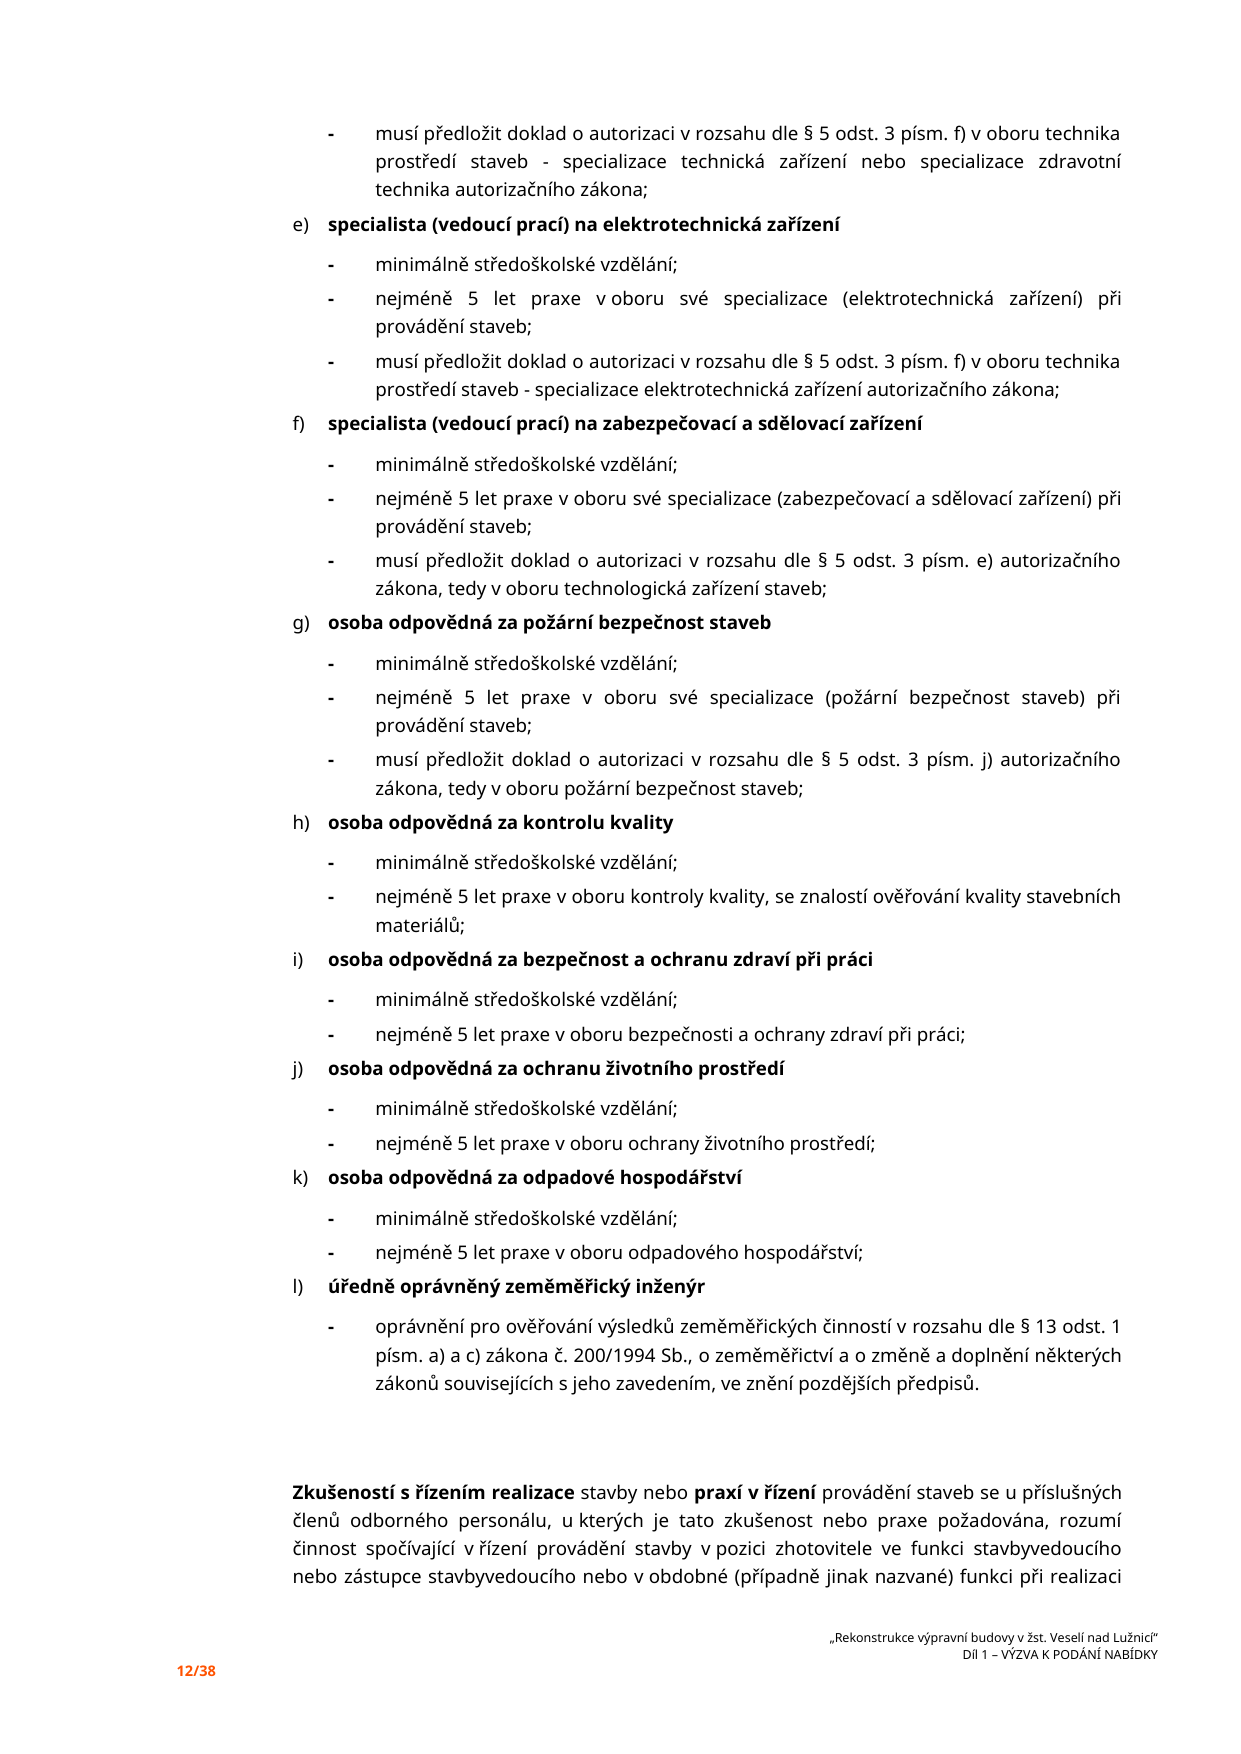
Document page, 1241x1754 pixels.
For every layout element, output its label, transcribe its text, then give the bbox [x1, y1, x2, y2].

text osoba odpovědná za kontrolu kvality [292, 809, 1122, 834]
text musí předložit doklad o autorizaci v rozsahu dle § 5 odst. 3 písm. j) autorizačního zákona, tedy v oboru požární bezpečnost staveb; [328, 747, 1122, 800]
text musí předložit doklad o autorizaci v rozsahu dle § 5 odst. 3 písm. e) autorizačního zákona, tedy v oboru technologická zařízení staveb; [328, 547, 1122, 601]
text minimálně středoškolské vzdělání; [328, 451, 1122, 476]
text úředně oprávněný zeměměřický inženýr [292, 1273, 1122, 1299]
text osoba odpovědná za bezpečnost a ochranu zdraví při práci [292, 946, 1122, 972]
text minimálně středoškolské vzdělání; [328, 1205, 1122, 1230]
text nejméně 5 let praxe v oboru své specializace (elektrotechnická zařízení) při provádění staveb; [328, 286, 1122, 339]
text minimálně středoškolské vzdělání; [328, 1096, 1122, 1121]
text nejméně 5 let praxe v oboru kontroly kvality, se znalostí ověřování kvality stavebních materiálů; [328, 884, 1122, 937]
text osoba odpovědná za ochranu životního prostředí [292, 1055, 1122, 1081]
text nejméně 5 let praxe v oboru ochrany životního prostředí; [328, 1130, 1122, 1156]
text oprávnění pro ověřování výsledků zeměměřických činností v rozsahu dle § 13 odst. 1 písm. a) a c) zákona č. 200/1994 Sb., o zeměměřictví a o změně a doplnění některých zákonů souvisejících s jeho zavedením, ve znění pozdějších předpisů. [328, 1314, 1122, 1395]
text minimálně středoškolské vzdělání; [328, 987, 1122, 1012]
text minimálně středoškolské vzdělání; [328, 849, 1122, 875]
text nejméně 5 let praxe v oboru své specializace (zabezpečovací a sdělovací zařízení) při provádění staveb; [328, 485, 1122, 539]
text specialista (vedoucí prací) na zabezpečovací a sdělovací zařízení [292, 410, 1122, 436]
text musí předložit doklad o autorizaci v rozsahu dle § 5 odst. 3 písm. f) v oboru technika prostředí staveb - specializace technická zařízení nebo specializace zdravotní technika autorizačního zákona; [328, 121, 1122, 202]
text osoba odpovědná za požární bezpečnost staveb [292, 610, 1122, 635]
text nejméně 5 let praxe v oboru bezpečnosti a ochrany zdraví při práci; [328, 1021, 1122, 1046]
text minimálně středoškolské vzdělání; [328, 251, 1122, 277]
text osoba odpovědná za odpadové hospodářství [292, 1164, 1122, 1190]
text minimálně středoškolské vzdělání; [328, 650, 1122, 676]
text nejméně 5 let praxe v oboru odpadového hospodářství; [328, 1239, 1122, 1264]
text nejméně 5 let praxe v oboru své specializace (požární bezpečnost staveb) při provádění staveb; [328, 684, 1122, 738]
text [292, 1479, 1122, 1588]
text musí předložit doklad o autorizaci v rozsahu dle § 5 odst. 3 písm. f) v oboru technika prostředí staveb - specializace elektrotechnická zařízení autorizačního zákona; [328, 348, 1122, 402]
text specialista (vedoucí prací) na elektrotechnická zařízení [292, 211, 1122, 236]
